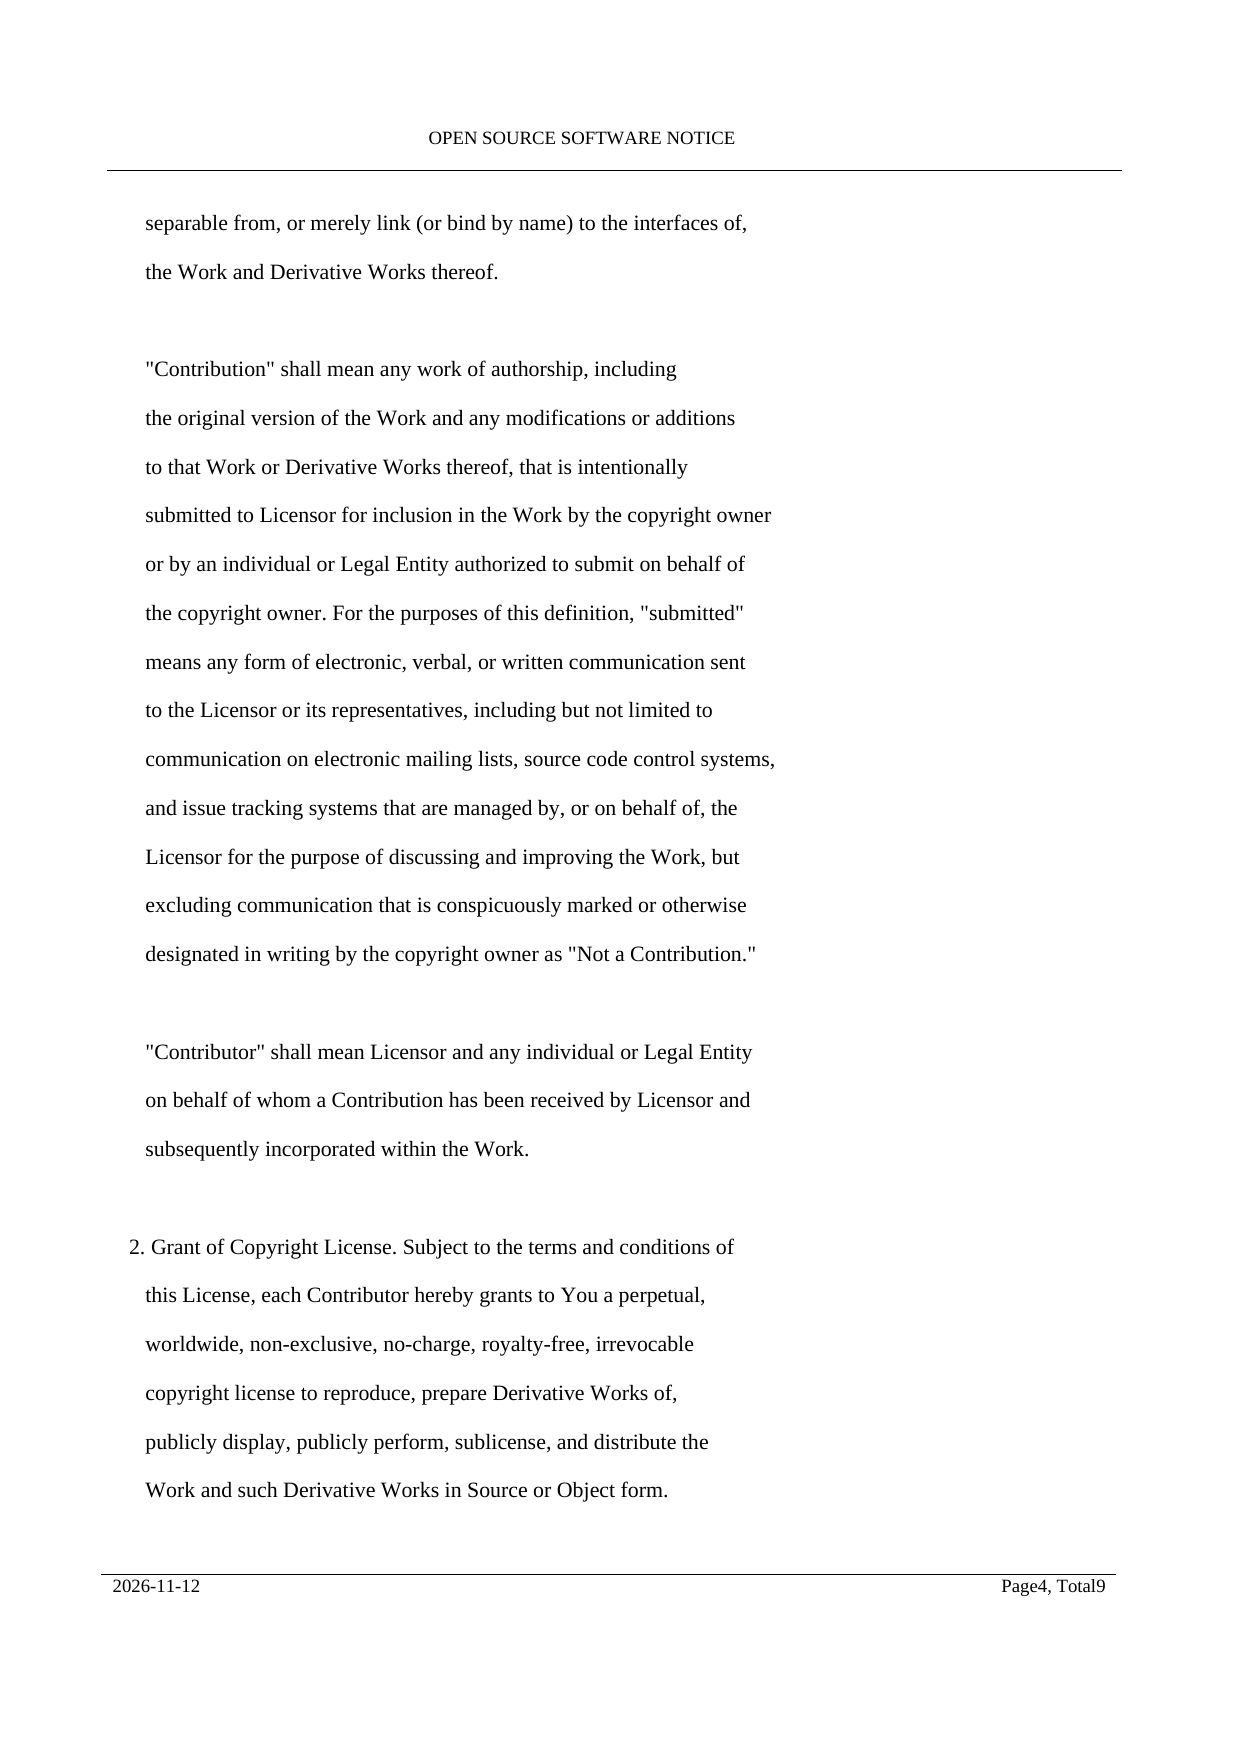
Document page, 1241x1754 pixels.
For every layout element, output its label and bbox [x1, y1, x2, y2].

text [112, 206, 1128, 1506]
